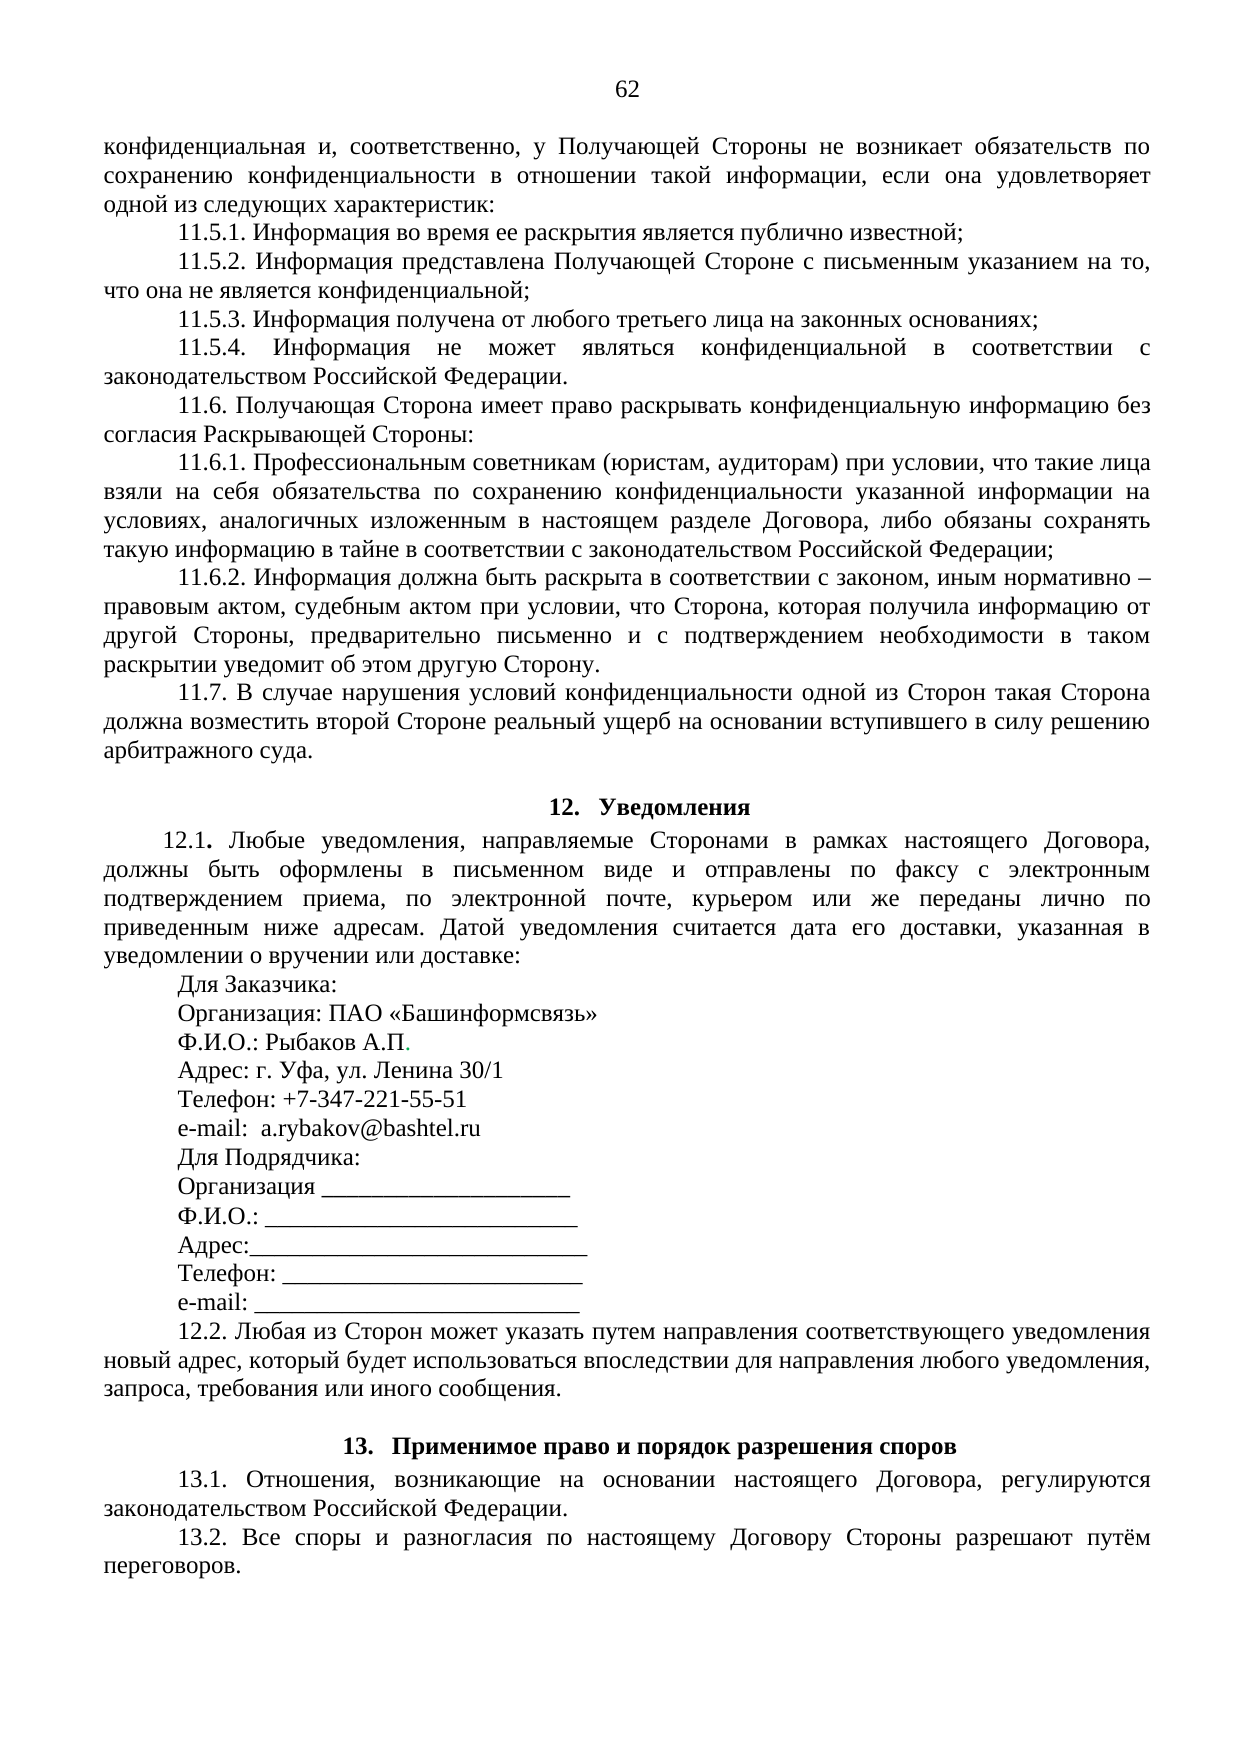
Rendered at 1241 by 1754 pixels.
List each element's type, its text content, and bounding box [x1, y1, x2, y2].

text Для Заказчика: [103, 969, 1152, 998]
text 13.1. Отношения, возникающие на основании настоящего Договора, регулируются законодательством Российской Федерации. [103, 1464, 1152, 1522]
text Ф.И.О.: _________________________ [103, 1201, 1152, 1230]
text 11.5.1. Информация во время ее раскрытия является публично известной; [103, 217, 1152, 246]
text e-mail: a.rybakov@bashtel.ru [103, 1113, 1152, 1142]
text 11.6.1. Профессиональным советникам (юристам, аудиторам) при условии, что такие лица взяли на себя обязательства по сохранению конфиденциальности указанной информации на условиях, аналогичных изложенным в настоящем разделе Договора, либо обязаны сохранять такую информацию в тайне в соответствии с законодательством Российской Федерации; [103, 447, 1152, 562]
text Организация: ПАО «Башинформсвязь» [103, 998, 1152, 1027]
text e-mail: __________________________ [103, 1287, 1152, 1316]
text 11.5.2. Информация представлена Получающей Стороне с письменным указанием на то, что она не является конфиденциальной; [103, 246, 1152, 304]
text Адрес:___________________________ [103, 1230, 1152, 1258]
text 12.2. Любая из Сторон может указать путем направления соответствующего уведомления новый адрес, который будет использоваться впоследствии для направления любого уведомления, запроса, требования или иного сообщения. [103, 1316, 1152, 1402]
text Адрес: г. Уфа, ул. Ленина 30/1 [103, 1056, 1152, 1084]
list Применимое право и порядок разрешения споров [103, 1431, 1152, 1460]
text 12.1. Любые уведомления, направляемые Сторонами в рамках настоящего Договора, должны быть оформлены в письменном виде и отправлены по факсу с электронным подтверждением приема, по электронной почте, курьером или же переданы лично по приведенным ниже адресам. Датой уведомления считается дата его доставки, указанная в уведомлении о вручении или доставке: [103, 826, 1152, 969]
text 11.5.4. Информация не может являться конфиденциальной в соответствии с законодательством Российской Федерации. [103, 332, 1152, 390]
text 11.7. В случае нарушения условий конфиденциальности одной из Сторон такая Сторона должна возместить второй Стороне реальный ущерб на основании вступившего в силу решению арбитражного суда. [103, 677, 1152, 764]
text Для Подрядчика: [103, 1142, 1152, 1171]
text 13.2. Все споры и разногласия по настоящему Договору Стороны разрешают путём переговоров. [103, 1522, 1152, 1579]
text 11.6. Получающая Сторона имеет право раскрывать конфиденциальную информацию без согласия Раскрывающей Стороны: [103, 390, 1152, 447]
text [103, 131, 1152, 217]
text Телефон: +7-347-221-55-51 [103, 1084, 1152, 1113]
text 11.5.3. Информация получена от любого третьего лица на законных основаниях; [103, 304, 1152, 332]
text Телефон: ________________________ [103, 1258, 1152, 1287]
text Ф.И.О.: Рыбаков А.П. [103, 1027, 1152, 1056]
text 11.6.2. Информация должна быть раскрыта в соответствии с законом, иным нормативно – правовым актом, судебным актом при условии, что Сторона, которая получила информацию от другой Стороны, предварительно письменно и с подтверждением необходимости в таком раскрытии уведомит об этом другую Сторону. [103, 562, 1152, 677]
text Организация ____________________ [103, 1171, 1152, 1201]
list Уведомления [103, 792, 1152, 821]
